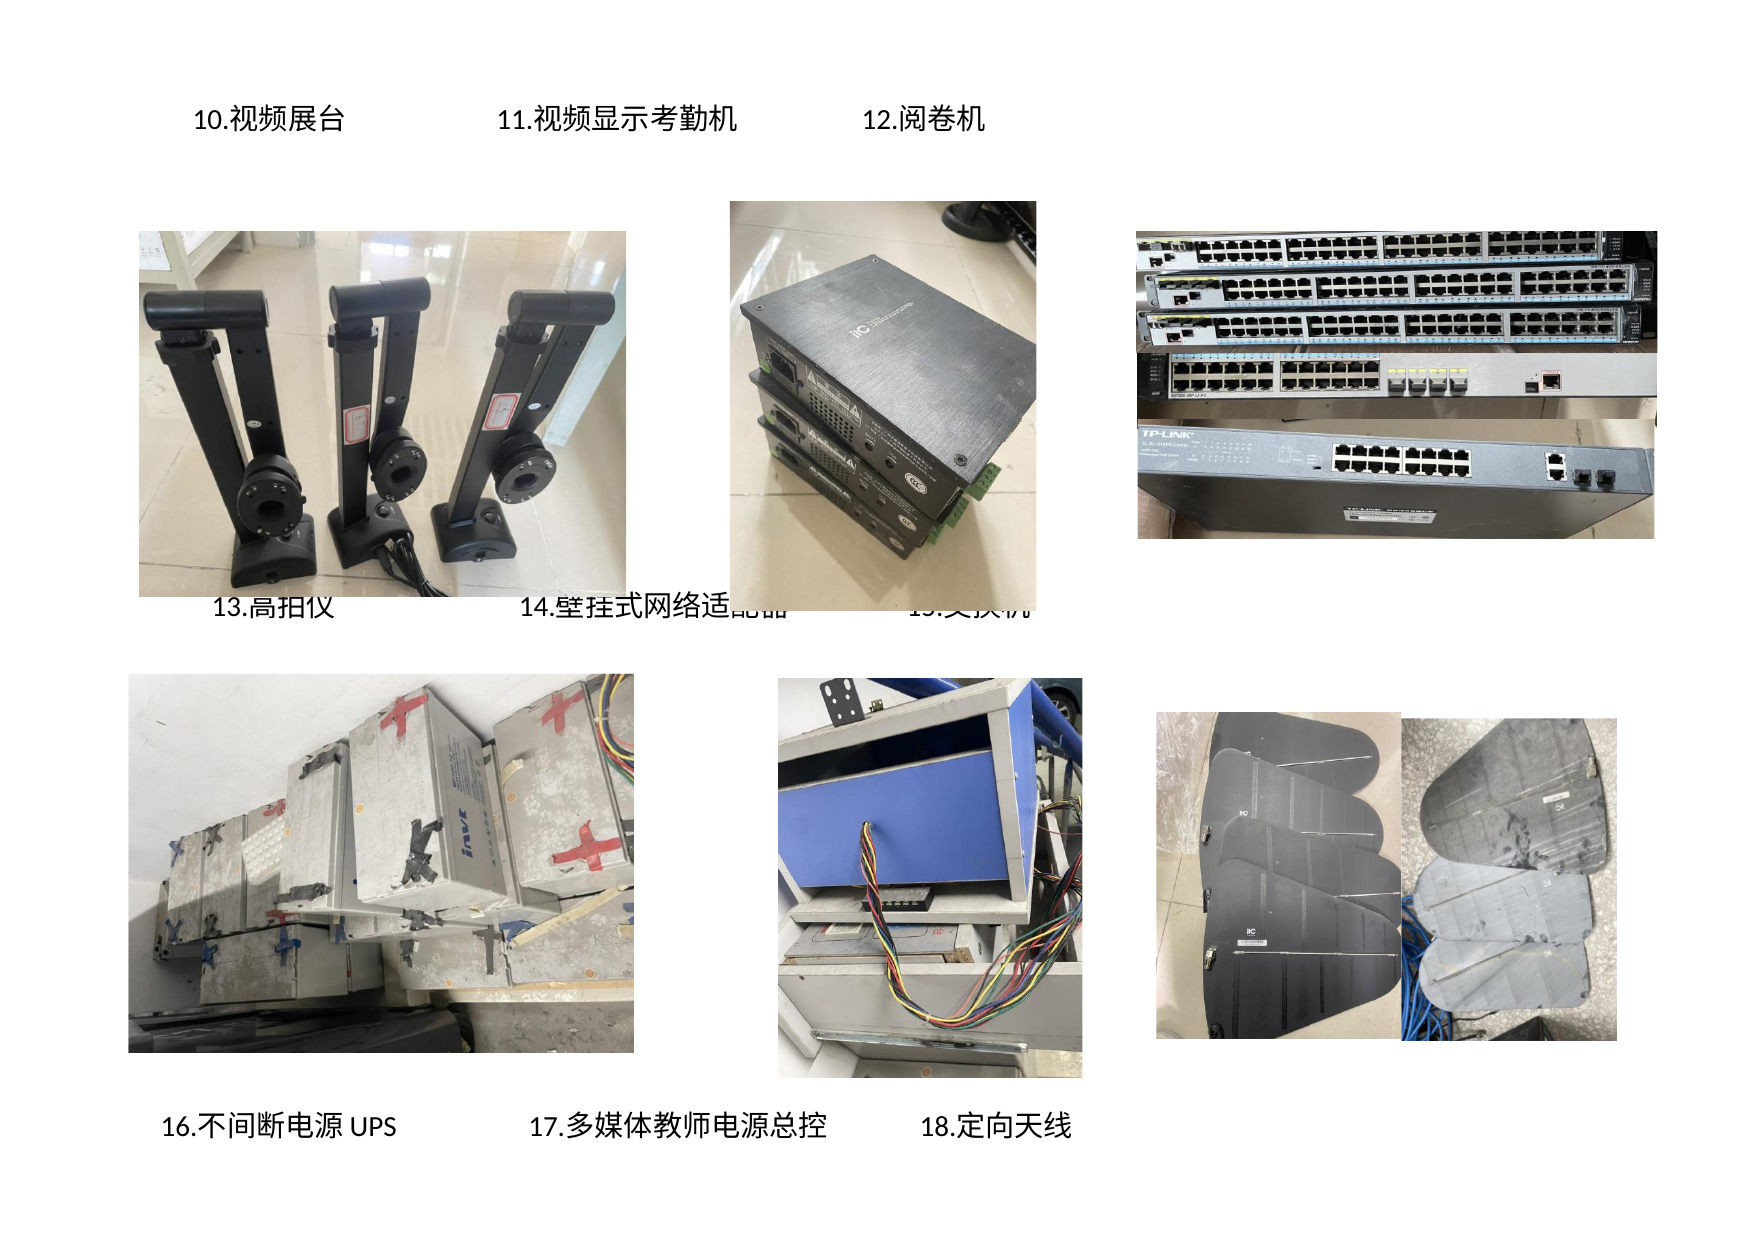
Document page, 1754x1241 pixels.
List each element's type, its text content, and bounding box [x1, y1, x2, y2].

picture [1402, 719, 1617, 1041]
picture [729, 201, 1037, 611]
picture [1156, 712, 1401, 1039]
text 16.不间断电源UPS 17.多媒体教师电源总控 18.定向天线 [75, 1091, 1679, 1156]
picture [778, 678, 1083, 1078]
picture [139, 231, 627, 597]
text 10.视频展台 11.视频显示考勤机 12.阅卷机 [75, 84, 1679, 149]
picture [1136, 231, 1658, 539]
picture [129, 674, 634, 1053]
text 13.高拍仪 14.壁挂式网络适配器 15.交换机 [75, 571, 1679, 636]
